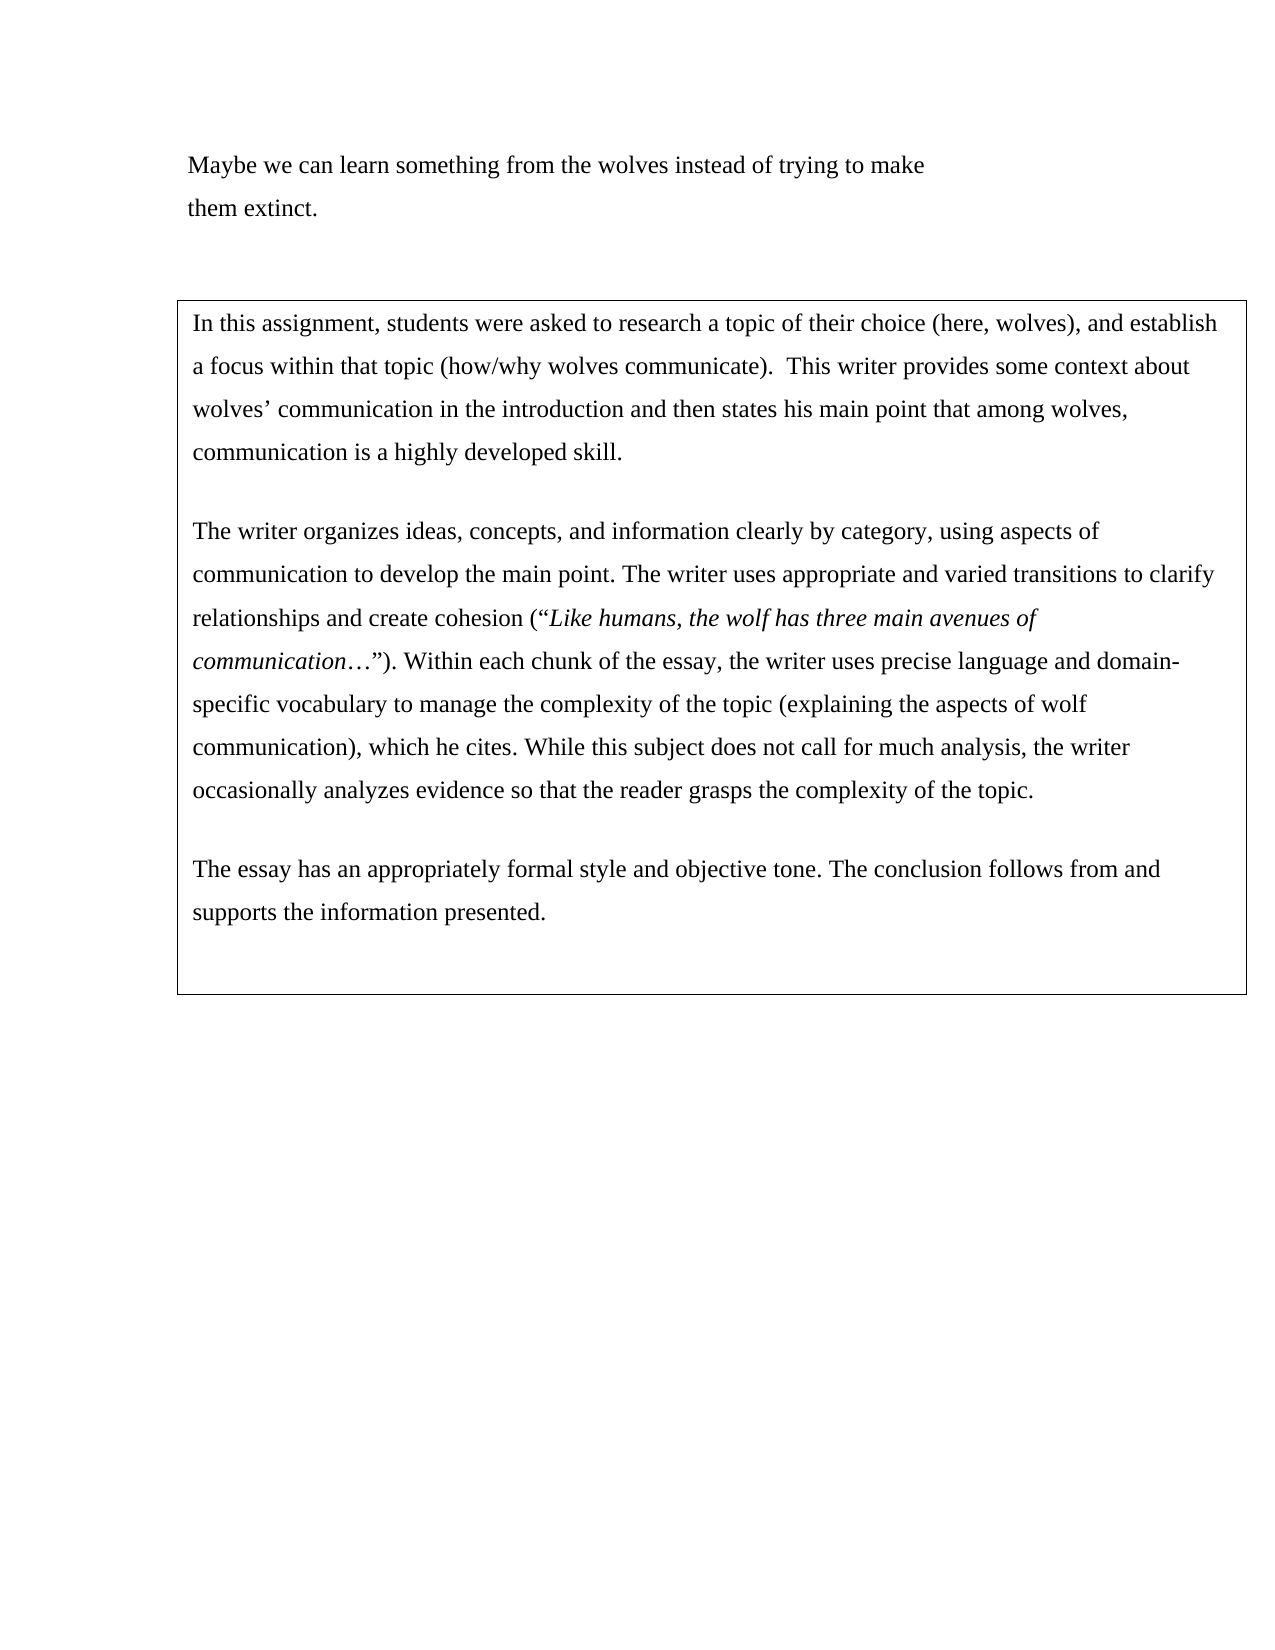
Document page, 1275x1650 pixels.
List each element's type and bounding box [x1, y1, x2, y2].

text [187, 150, 937, 222]
